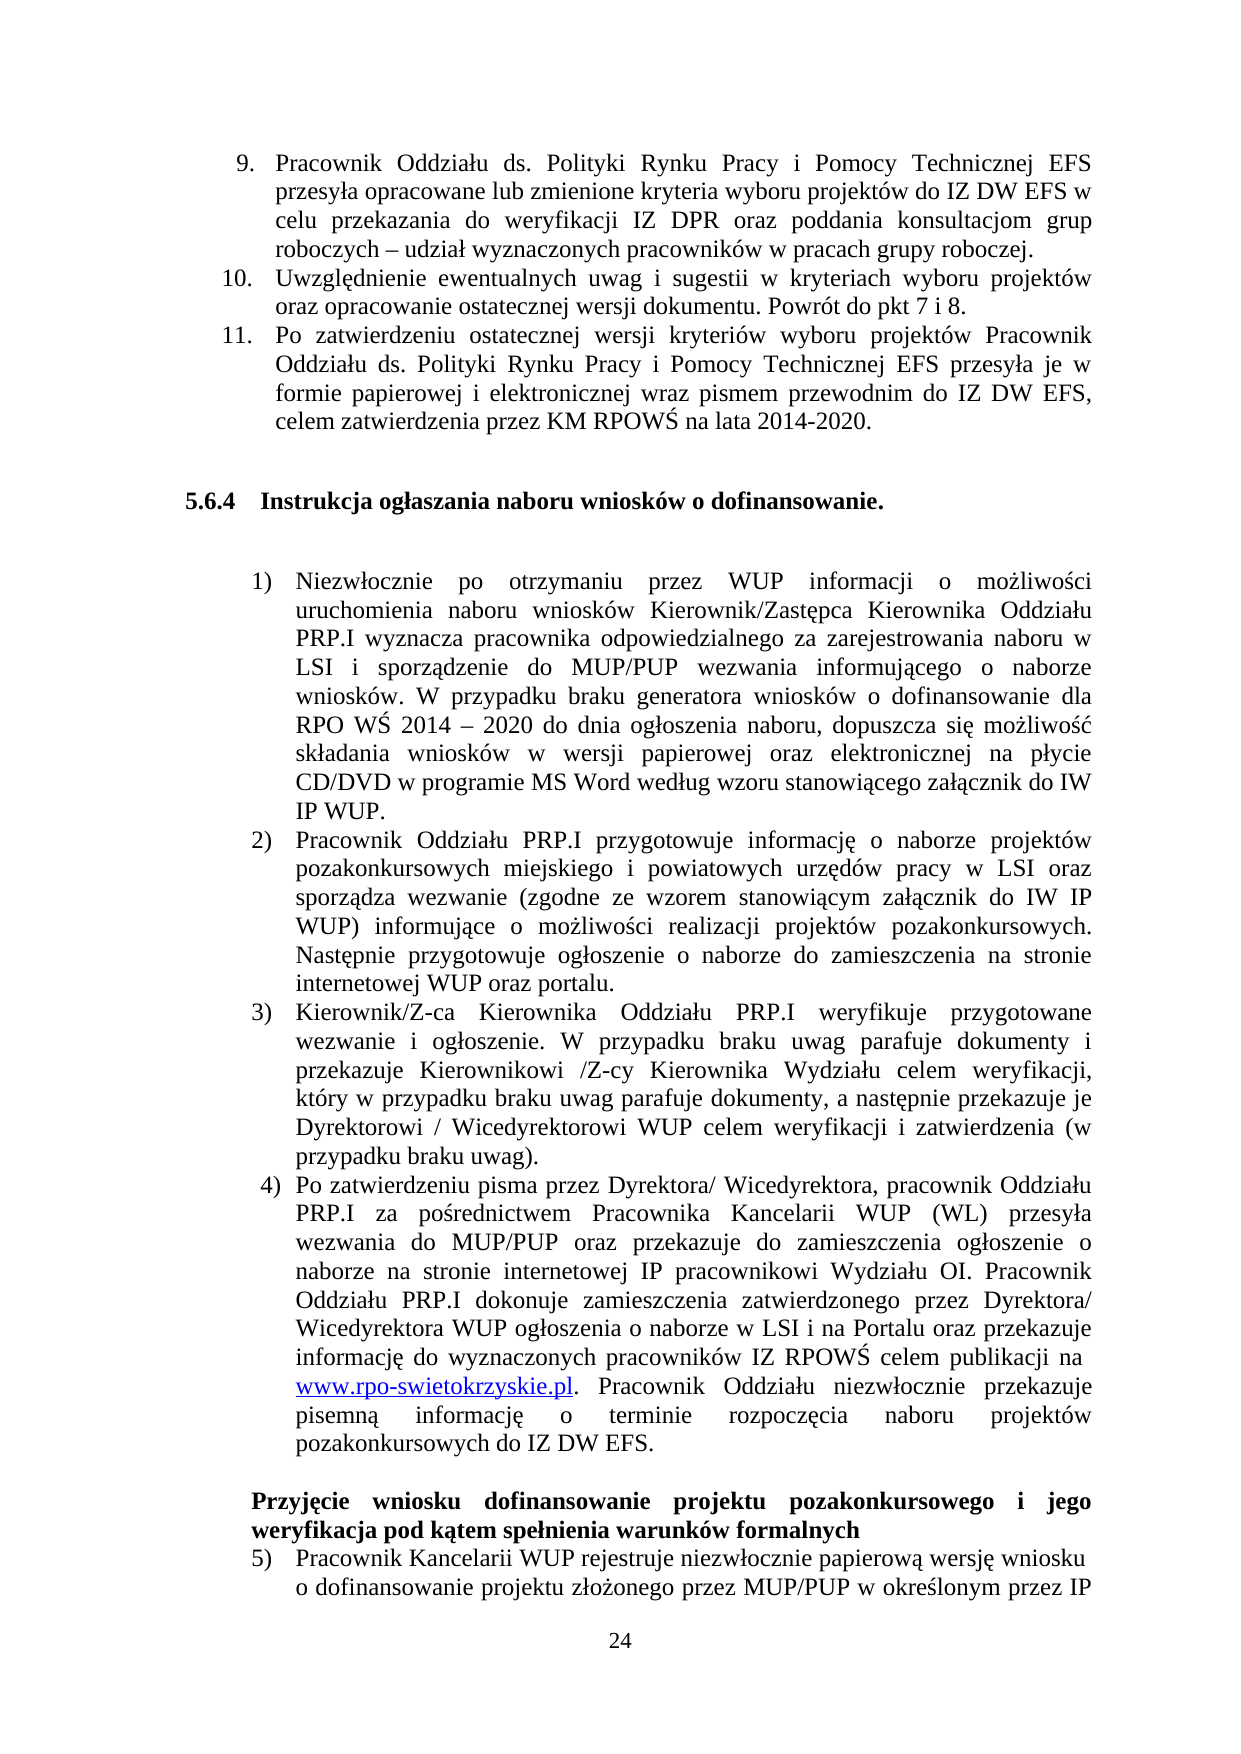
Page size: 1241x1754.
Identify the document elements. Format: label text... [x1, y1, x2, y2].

list Po zatwierdzeniu ostatecznej wersji kryteriów wyboru projektów Pracownik Oddziału ds. Polityki Rynku Pracy i Pomocy Technicznej EFS przesyła je w formie papierowej i elektronicznej wraz pismem przewodnim do IZ DW EFS, celem zatwierdzenia przez KM RPOWŚ na lata 2014-2020. [221, 320, 1093, 435]
list Przyjęcie wniosku dofinansowanie projektu pozakonkursowego i jego weryfikacja pod kątem spełnienia warunków formalnych [251, 1486, 1093, 1543]
list Niezwłocznie po otrzymaniu przez WUP informacji o możliwości uruchomienia naboru wniosków Kierownik/Zastępca Kierownika Oddziału PRP.I wyznacza pracownika odpowiedzialnego za zarejestrowania naboru w LSI i sporządzenie do MUP/PUP wezwania informującego o naborze wniosków. W przypadku braku generatora wniosków o dofinansowanie dla RPO WŚ 2014 – 2020 do dnia ogłoszenia naboru, dopuszcza się możliwość składania wniosków w wersji papierowej oraz elektronicznej na płycie CD/DVD w programie MS Word według wzoru stanowiącego załącznik do IW IP WUP. [251, 566, 1093, 825]
list Po zatwierdzeniu pisma przez Dyrektora/ Wicedyrektora, pracownik Oddziału PRP.I za pośrednictwem Pracownika Kancelarii WUP (WL) przesyła wezwania do MUP/PUP oraz przekazuje do zamieszczenia ogłoszenie o naborze na stronie internetowej IP pracownikowi Wydziału OI. Pracownik Oddziału PRP.I dokonuje zamieszczenia zatwierdzonego przez Dyrektora/ Wicedyrektora WUP ogłoszenia o naborze w LSI i na Portalu oraz przekazuje informację do wyznaczonych pracowników IZ RPOWŚ celem publikacji na www.rpo-swietokrzyskie.pl. Pracownik Oddziału niezwłocznie przekazuje pisemną informację o terminie rozpoczęcia naboru projektów pozakonkursowych do IZ DW EFS. [260, 1170, 1093, 1457]
list Kierownik/Z-ca Kierownika Oddziału PRP.I weryfikuje przygotowane wezwanie i ogłoszenie. W przypadku braku uwag parafuje dokumenty i przekazuje Kierownikowi /Z-cy Kierownika Wydziału celem weryfikacji, który w przypadku braku uwag parafuje dokumenty, a następnie przekazuje je Dyrektorowi / Wicedyrektorowi WUP celem weryfikacji i zatwierdzenia (w przypadku braku uwag). [251, 997, 1093, 1170]
list Pracownik Oddziału ds. Polityki Rynku Pracy i Pomocy Technicznej EFS przesyła opracowane lub zmienione kryteria wyboru projektów do IZ DW EFS w celu przekazania do weryfikacji IZ DPR oraz poddania konsultacjom grup roboczych – udział wyznaczonych pracowników w pracach grupy roboczej. [236, 148, 1093, 263]
list Uwzględnienie ewentualnych uwag i sugestii w kryteriach wyboru projektów oraz opracowanie ostatecznej wersji dokumentu. Powrót do pkt 7 i 8. [221, 263, 1093, 320]
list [251, 1543, 1093, 1601]
list Pracownik Oddziału PRP.I przygotowuje informację o naborze projektów pozakonkursowych miejskiego i powiatowych urzędów pracy w LSI oraz sporządza wezwanie (zgodne ze wzorem stanowiącym załącznik do IW IP WUP) informujące o możliwości realizacji projektów pozakonkursowych. Następnie przygotowuje ogłoszenie o naborze do zamieszczenia na stronie internetowej WUP oraz portalu. [251, 825, 1093, 997]
subtitle Instrukcja ogłaszania naboru wniosków o dofinansowanie. [185, 486, 1093, 515]
